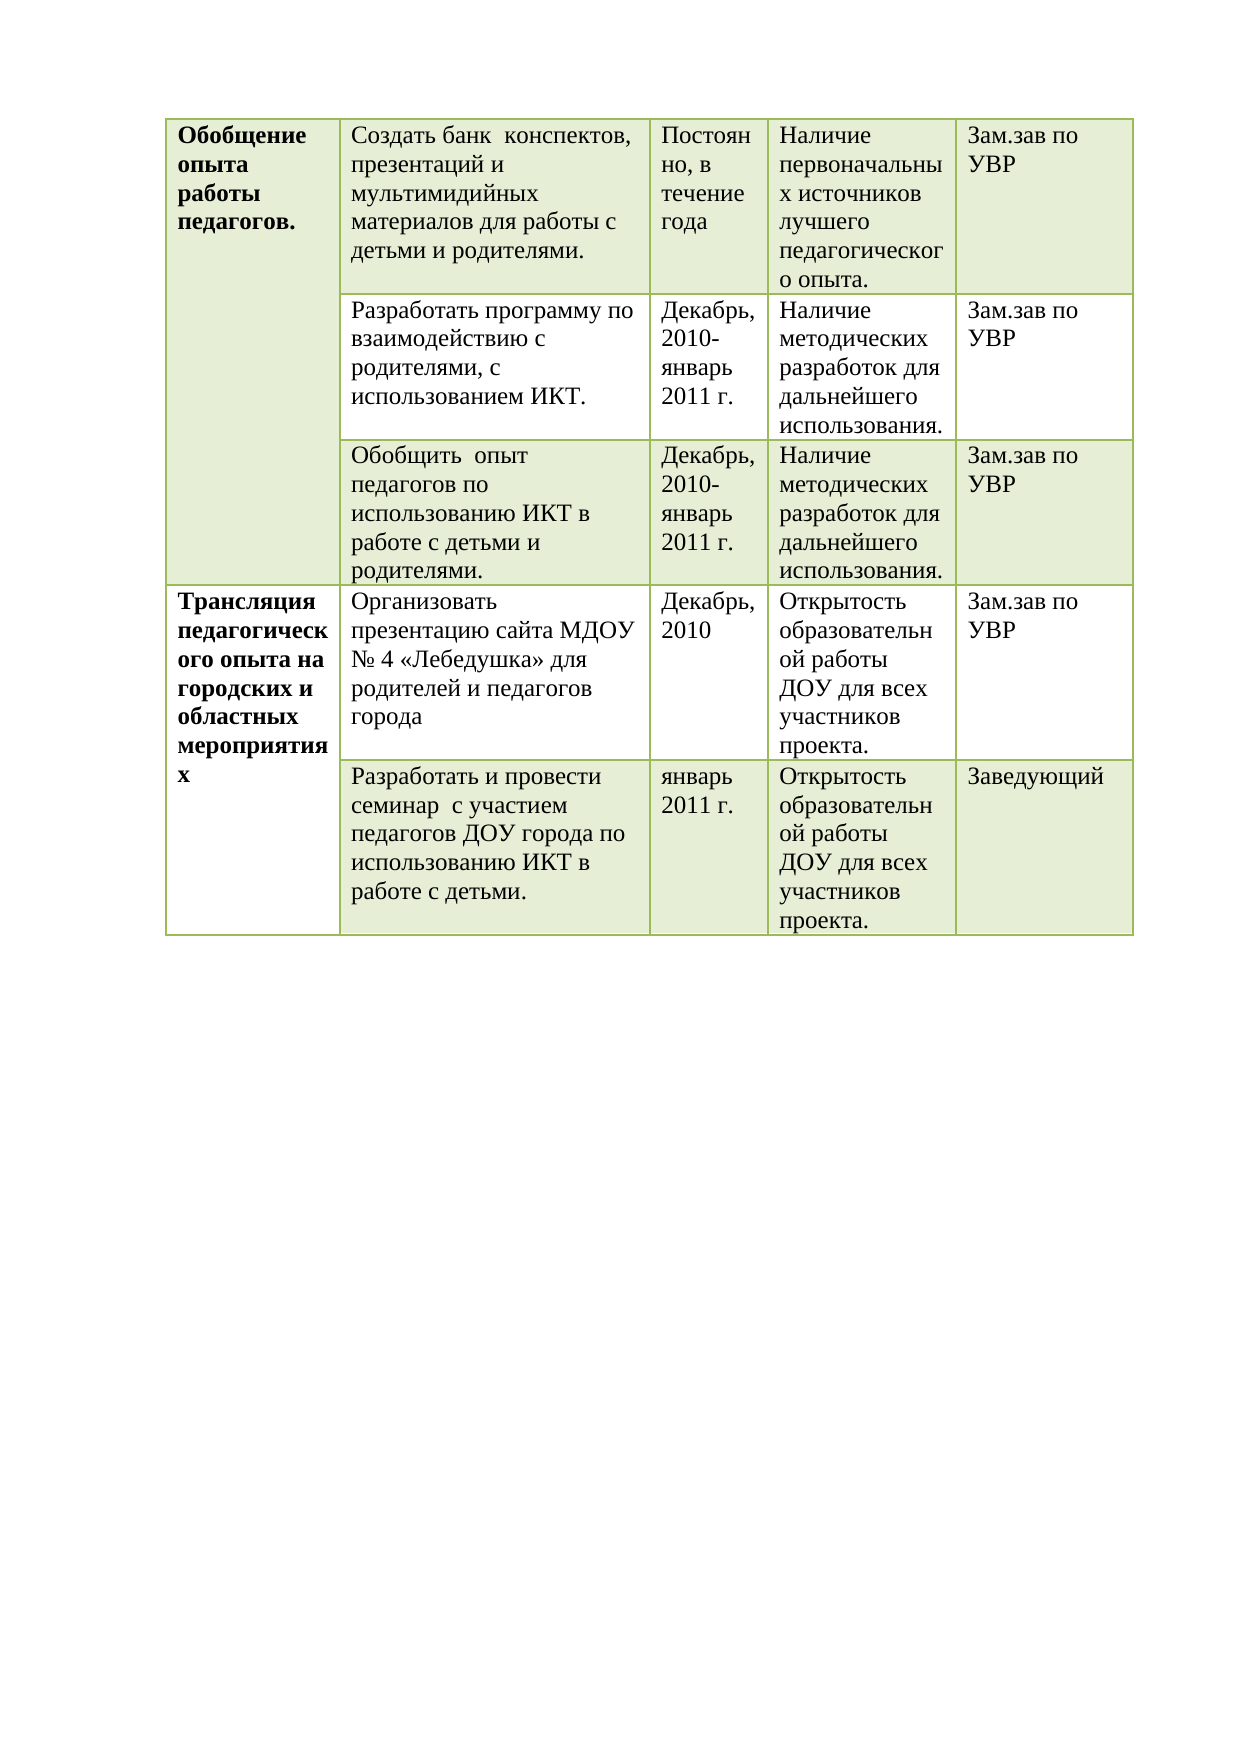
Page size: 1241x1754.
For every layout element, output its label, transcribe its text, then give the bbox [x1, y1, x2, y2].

table_cell Наличие первоначальных источников лучшего педагогического опыта. [769, 120, 955, 293]
table_cell Создать банк конспектов, презентаций и мультимидийных материалов для работы с детьми и родителями. [341, 120, 649, 293]
table_cell Наличие методических разработок для дальнейшего использования. [769, 441, 955, 584]
table_cell Обобщение опыта работы педагогов. [167, 120, 339, 584]
table_cell Декабрь, 2010-январь 2011 г. [651, 295, 767, 438]
table_cell Заведующий [957, 761, 1132, 933]
table_cell Трансляция педагогического опыта на городских и областных мероприятиях [167, 586, 339, 933]
table_cell Зам.зав по УВР [957, 120, 1132, 293]
table_cell Обобщить опыт педагогов по использованию ИКТ в работе с детьми и родителями. [341, 441, 649, 584]
table_cell Зам.зав по УВР [957, 295, 1132, 438]
table_cell Декабрь, 2010 [651, 586, 767, 759]
table_cell Наличие методических разработок для дальнейшего использования. [769, 295, 955, 438]
table_cell январь 2011 г. [651, 761, 767, 933]
table_cell Декабрь, 2010-январь 2011 г. [651, 441, 767, 584]
table_cell Зам.зав по УВР [957, 441, 1132, 584]
table_cell Разработать и провести семинар с участием педагогов ДОУ города по использованию ИКТ в работе с детьми. [341, 761, 649, 933]
table_cell Постоянно, в течение года [651, 120, 767, 293]
table_cell Открытость образовательной работы ДОУ для всех участников проекта. [769, 586, 955, 759]
table_cell Открытость образовательной работы ДОУ для всех участников проекта. [769, 761, 955, 933]
table_cell Организовать презентацию сайта МДОУ № 4 «Лебедушка» для родителей и педагогов города [341, 586, 649, 759]
table_cell Разработать программу по взаимодействию с родителями, с использованием ИКТ. [341, 295, 649, 438]
table_cell Зам.зав по УВР [957, 586, 1132, 759]
